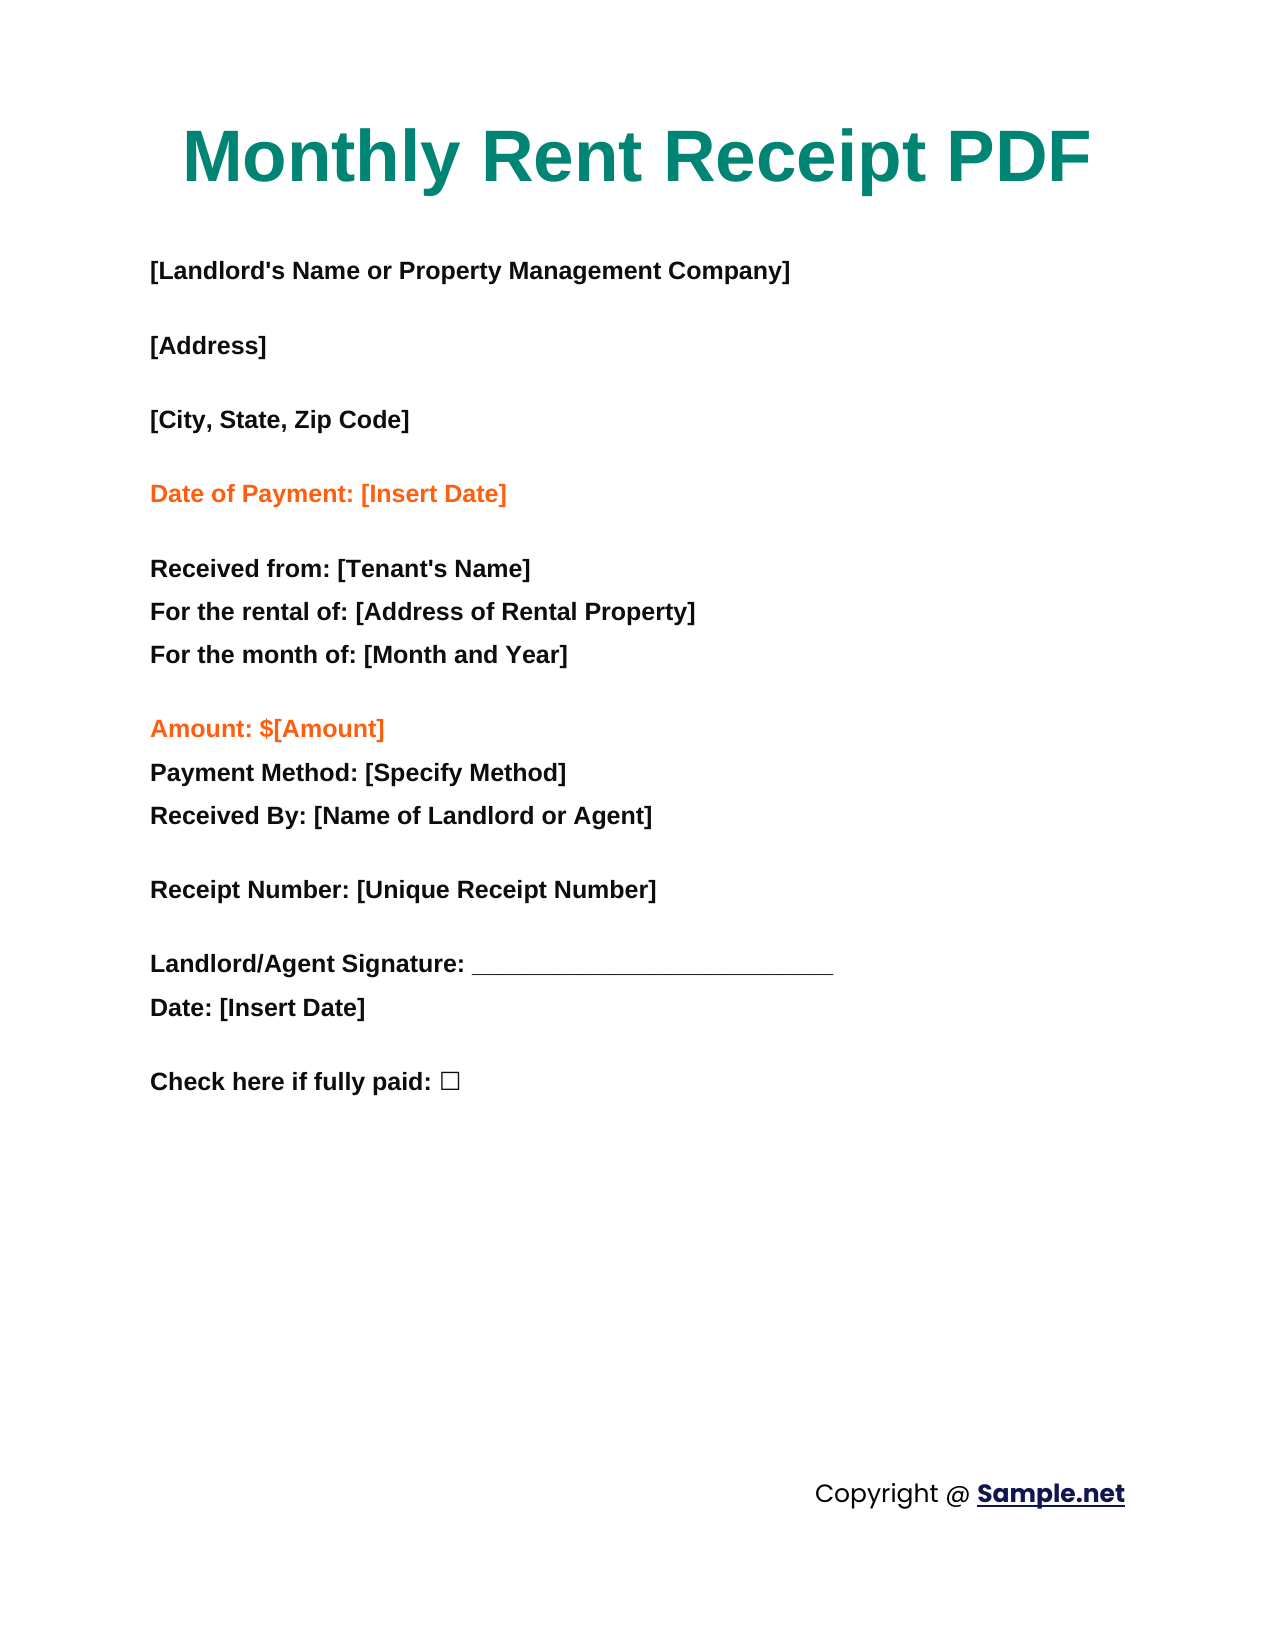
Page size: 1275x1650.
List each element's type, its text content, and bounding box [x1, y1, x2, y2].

text Check here if fully paid: ☐ [150, 1067, 1125, 1096]
text Date of Payment: [Insert Date] [150, 479, 1125, 508]
title Monthly Rent Receipt PDF [150, 112, 1125, 196]
text Amount: $[Amount] Payment Method: [Specify Method] Received By: [Name of Landlord or Agent] [150, 714, 1125, 829]
text [Address] [150, 331, 1125, 359]
text [Landlord's Name or Property Management Company] [150, 256, 1125, 285]
text Received from: [Tenant's Name] For the rental of: [Address of Rental Property] For the month of: [Month and Year] [150, 554, 1125, 669]
text [City, State, Zip Code] [150, 405, 1125, 434]
text Landlord/Agent Signature: __________________________ Date: [Insert Date] [150, 949, 1125, 1021]
text Receipt Number: [Unique Receipt Number] [150, 875, 1125, 904]
